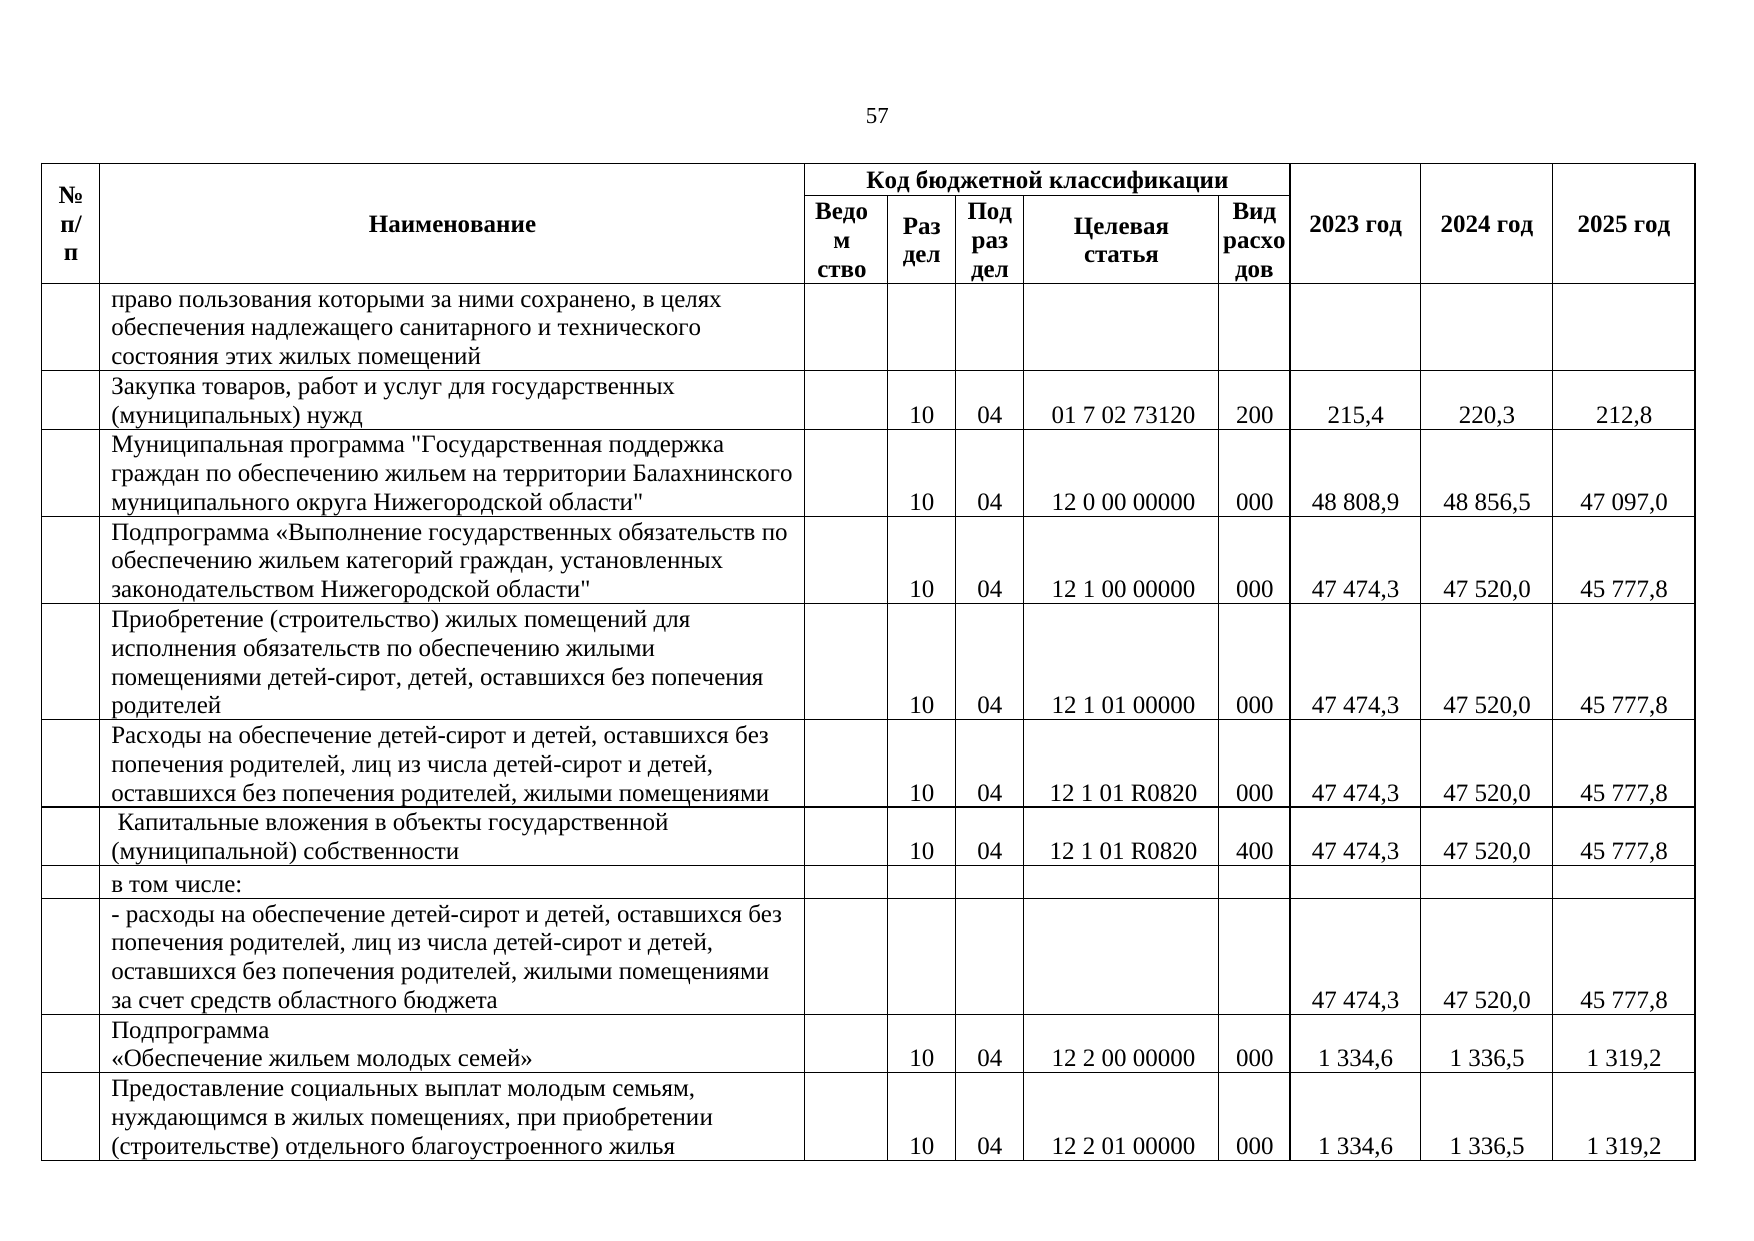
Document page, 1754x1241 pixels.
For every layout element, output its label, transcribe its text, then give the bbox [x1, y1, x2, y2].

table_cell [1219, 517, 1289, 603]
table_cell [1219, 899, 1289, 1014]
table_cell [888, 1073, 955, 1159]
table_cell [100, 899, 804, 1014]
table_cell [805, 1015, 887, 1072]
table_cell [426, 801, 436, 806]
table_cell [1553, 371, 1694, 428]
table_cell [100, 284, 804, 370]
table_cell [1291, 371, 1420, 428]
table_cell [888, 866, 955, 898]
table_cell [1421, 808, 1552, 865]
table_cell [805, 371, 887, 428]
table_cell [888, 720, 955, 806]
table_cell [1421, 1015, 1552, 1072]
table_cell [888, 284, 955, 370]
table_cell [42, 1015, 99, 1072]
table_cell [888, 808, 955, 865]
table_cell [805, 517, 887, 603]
table_header № п/п [42, 164, 99, 283]
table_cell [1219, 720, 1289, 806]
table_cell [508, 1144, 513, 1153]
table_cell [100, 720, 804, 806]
table_cell Вид расхо дов [1219, 196, 1289, 283]
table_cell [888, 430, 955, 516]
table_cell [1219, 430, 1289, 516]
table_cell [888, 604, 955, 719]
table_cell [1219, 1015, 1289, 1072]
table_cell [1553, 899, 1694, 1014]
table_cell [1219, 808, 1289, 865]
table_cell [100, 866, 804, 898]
table_cell Ведом ство [805, 196, 887, 283]
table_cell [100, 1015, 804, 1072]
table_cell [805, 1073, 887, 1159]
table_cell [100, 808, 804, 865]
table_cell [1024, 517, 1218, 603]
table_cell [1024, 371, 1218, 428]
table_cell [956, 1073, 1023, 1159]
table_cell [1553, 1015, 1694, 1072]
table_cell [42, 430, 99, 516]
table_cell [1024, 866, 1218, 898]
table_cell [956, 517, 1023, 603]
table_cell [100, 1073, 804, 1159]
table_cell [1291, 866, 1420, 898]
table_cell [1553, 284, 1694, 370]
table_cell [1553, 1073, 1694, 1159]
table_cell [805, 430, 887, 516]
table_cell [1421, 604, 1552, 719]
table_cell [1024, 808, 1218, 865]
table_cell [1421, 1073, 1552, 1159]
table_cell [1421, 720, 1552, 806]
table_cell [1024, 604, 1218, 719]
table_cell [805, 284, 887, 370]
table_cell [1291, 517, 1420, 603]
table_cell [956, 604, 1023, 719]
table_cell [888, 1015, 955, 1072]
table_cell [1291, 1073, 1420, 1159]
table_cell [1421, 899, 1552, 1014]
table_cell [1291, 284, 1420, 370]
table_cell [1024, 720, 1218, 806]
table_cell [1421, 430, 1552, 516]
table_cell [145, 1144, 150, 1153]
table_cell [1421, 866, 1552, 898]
table_header Наименование [100, 164, 804, 283]
table_header Код бюджетной классификации [805, 164, 1289, 195]
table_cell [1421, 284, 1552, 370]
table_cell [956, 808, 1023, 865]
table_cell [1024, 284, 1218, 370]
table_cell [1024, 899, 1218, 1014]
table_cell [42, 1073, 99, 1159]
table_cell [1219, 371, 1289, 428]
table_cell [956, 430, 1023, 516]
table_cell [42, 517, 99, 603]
table_header 2025 год [1553, 164, 1694, 283]
table_header 2023 год [1291, 164, 1420, 283]
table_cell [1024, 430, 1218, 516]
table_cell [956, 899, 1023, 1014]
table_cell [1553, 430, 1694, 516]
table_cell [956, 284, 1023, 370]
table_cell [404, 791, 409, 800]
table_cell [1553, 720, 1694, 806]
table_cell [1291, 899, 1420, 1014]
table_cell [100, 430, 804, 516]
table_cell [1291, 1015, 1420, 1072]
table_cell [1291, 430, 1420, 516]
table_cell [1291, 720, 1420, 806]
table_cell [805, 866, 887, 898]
table_cell Раз дел [888, 196, 955, 283]
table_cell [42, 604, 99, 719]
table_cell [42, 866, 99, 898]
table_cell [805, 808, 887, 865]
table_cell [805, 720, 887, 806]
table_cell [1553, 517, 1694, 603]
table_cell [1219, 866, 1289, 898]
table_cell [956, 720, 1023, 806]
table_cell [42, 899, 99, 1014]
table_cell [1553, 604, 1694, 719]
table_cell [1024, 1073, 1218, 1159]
table_cell Целевая статья [1024, 196, 1218, 283]
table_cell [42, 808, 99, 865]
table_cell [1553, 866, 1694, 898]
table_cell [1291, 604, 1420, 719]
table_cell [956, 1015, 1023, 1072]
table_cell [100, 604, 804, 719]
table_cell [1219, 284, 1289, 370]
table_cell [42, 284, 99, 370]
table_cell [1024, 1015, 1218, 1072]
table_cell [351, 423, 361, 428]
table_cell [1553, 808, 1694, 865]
table_cell Под раз дел [956, 196, 1023, 283]
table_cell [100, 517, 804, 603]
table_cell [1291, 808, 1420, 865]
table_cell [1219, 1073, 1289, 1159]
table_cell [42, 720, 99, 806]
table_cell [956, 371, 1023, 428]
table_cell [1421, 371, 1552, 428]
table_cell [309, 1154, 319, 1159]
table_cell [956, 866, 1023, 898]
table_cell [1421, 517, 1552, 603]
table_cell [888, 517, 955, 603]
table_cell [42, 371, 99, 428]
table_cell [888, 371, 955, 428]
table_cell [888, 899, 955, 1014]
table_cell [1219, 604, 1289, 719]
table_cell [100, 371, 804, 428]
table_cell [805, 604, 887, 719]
table_header 2024 год [1421, 164, 1552, 283]
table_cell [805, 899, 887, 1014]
